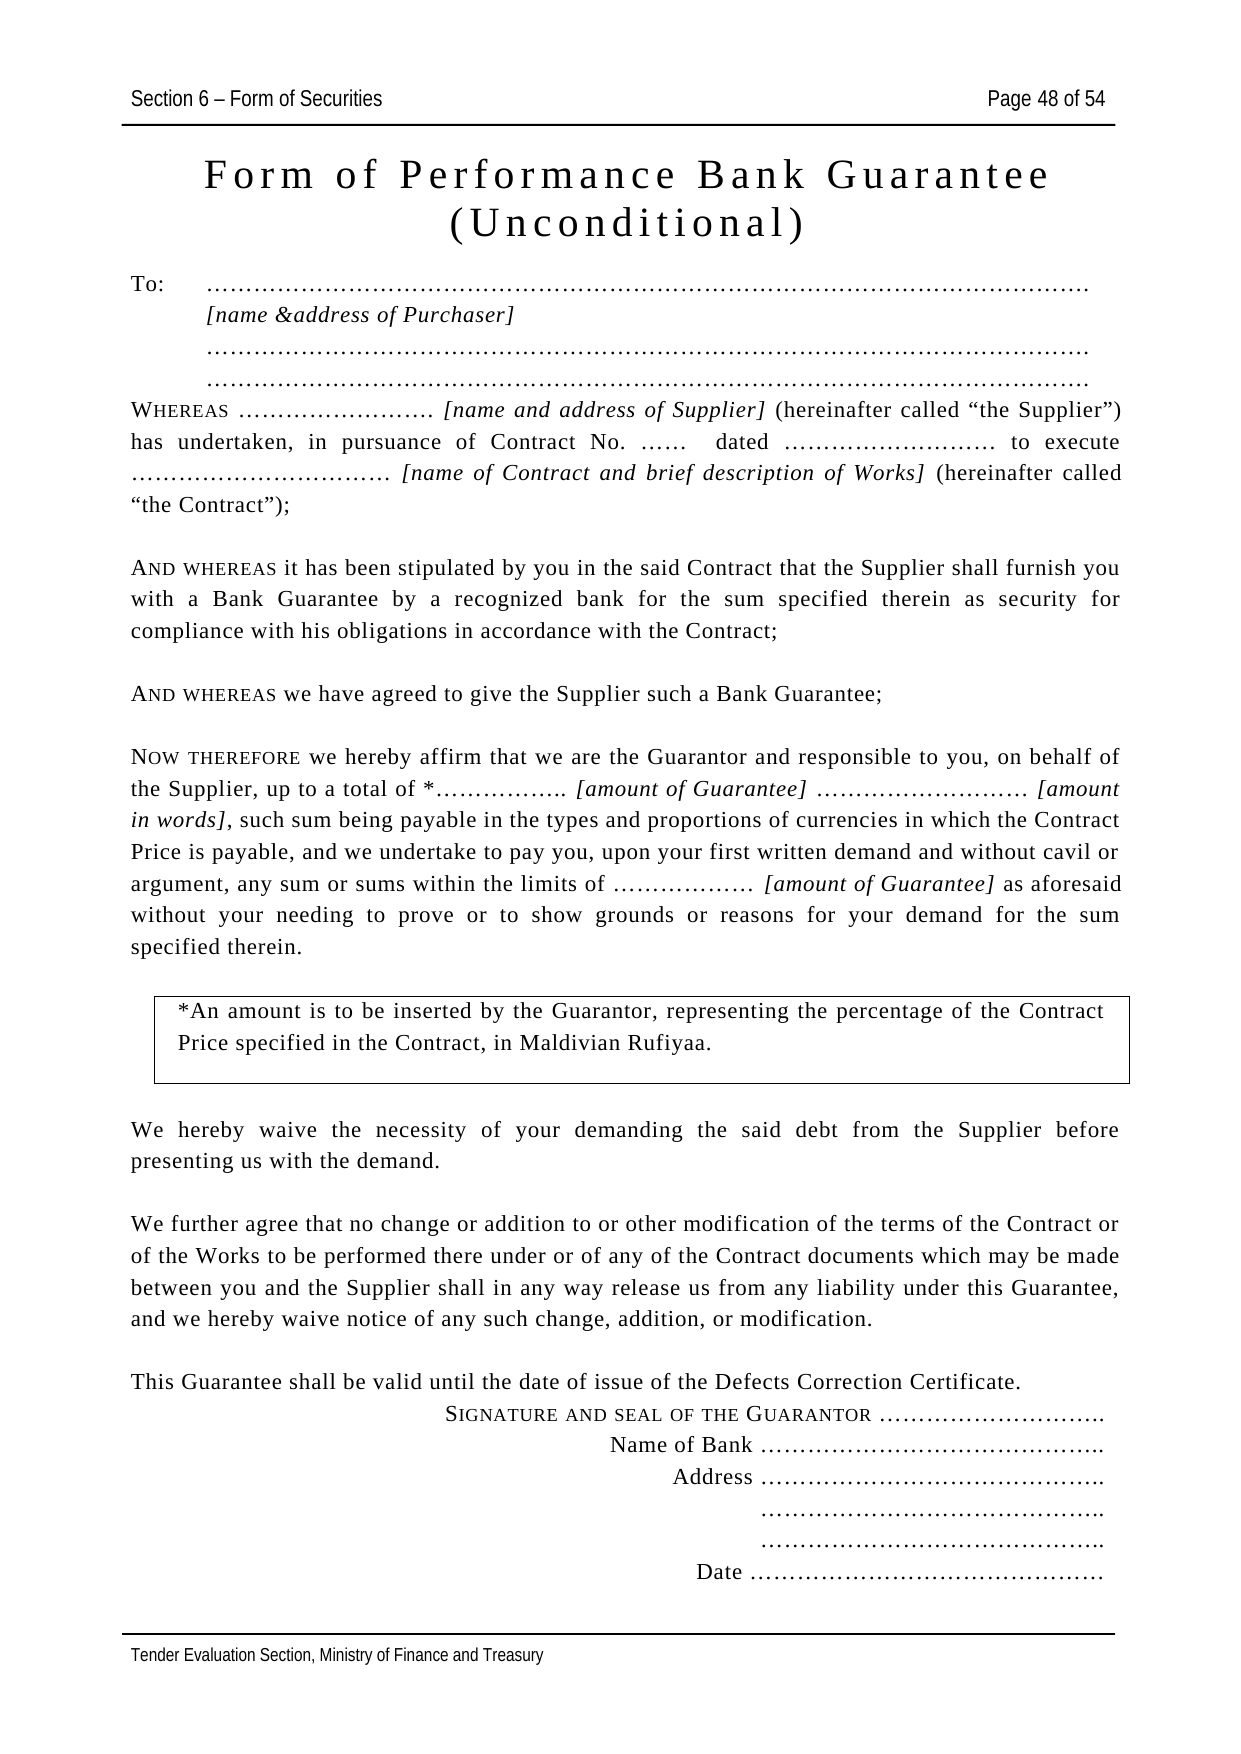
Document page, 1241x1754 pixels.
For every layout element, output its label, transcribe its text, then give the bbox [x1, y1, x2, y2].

text Name of Bank …………………………………….. [131, 1431, 1122, 1458]
text Date ……………………………………… [131, 1558, 1122, 1584]
text This Guarantee shall be valid until the date of issue of the Defects Correction Certificate. [131, 1368, 1122, 1395]
text Now therefore we hereby affirm that we are the Guarantor and responsible to you, on behalf of the Supplier, up to a total of *…………….. [amount of Guarantee] ……………………… [amount in words], such sum being payable in the types and proportions of currencies in which the Contract Price is payable, and we undertake to pay you, upon your first written demand and without cavil or argument, any sum or sums within the limits of ……………… [amount of Guarantee] as aforesaid without your needing to prove or to show grounds or reasons for your demand for the sum specified therein. [131, 743, 1122, 959]
text Form of Performance Bank Guarantee (Unconditional) [131, 150, 1122, 246]
text [name &address of Purchaser] [131, 301, 1122, 328]
text Whereas ……………………. [name and address of Supplier] (hereinafter called “the Supplier”) has undertaken, in pursuance of Contract No. …… dated ……………………… to execute …………………………… [name of Contract and brief description of Works] (hereinafter called “the Contract”); [131, 396, 1122, 517]
text Signature and seal of the Guarantor ……………………….. [131, 1400, 1122, 1426]
text We further agree that no change or addition to or other modification of the terms of the Contract or of the Works to be performed there under or of any of the Contract documents which may be made between you and the Supplier shall in any way release us from any liability under this Guarantee, and we hereby waive notice of any such change, addition, or modification. [131, 1211, 1122, 1332]
text And whereas it has been stipulated by you in the said Contract that the Supplier shall furnish you with a Bank Guarantee by a recognized bank for the sum specified therein as security for compliance with his obligations in accordance with the Contract; [131, 554, 1122, 643]
text And whereas we have agreed to give the Supplier such a Bank Guarantee; [131, 680, 1122, 707]
text …………………………………….. [131, 1526, 1122, 1552]
text …………………………………….. [131, 1494, 1122, 1521]
text Address …………………………………….. [131, 1463, 1122, 1489]
text …………………………………………………………………………………………………. [131, 333, 1122, 359]
text We hereby waive the necessity of your demanding the said debt from the Supplier before presenting us with the demand. [131, 1116, 1122, 1174]
text …………………………………………………………………………………………………. [131, 364, 1122, 391]
text To: …………………………………………………………………………………………………. [131, 270, 1122, 296]
table_header *An amount is to be inserted by the Guarantor, representing the percentage of the Contract Price specified in the Contract, in Maldivian Rufiyaa. [155, 997, 1129, 1083]
